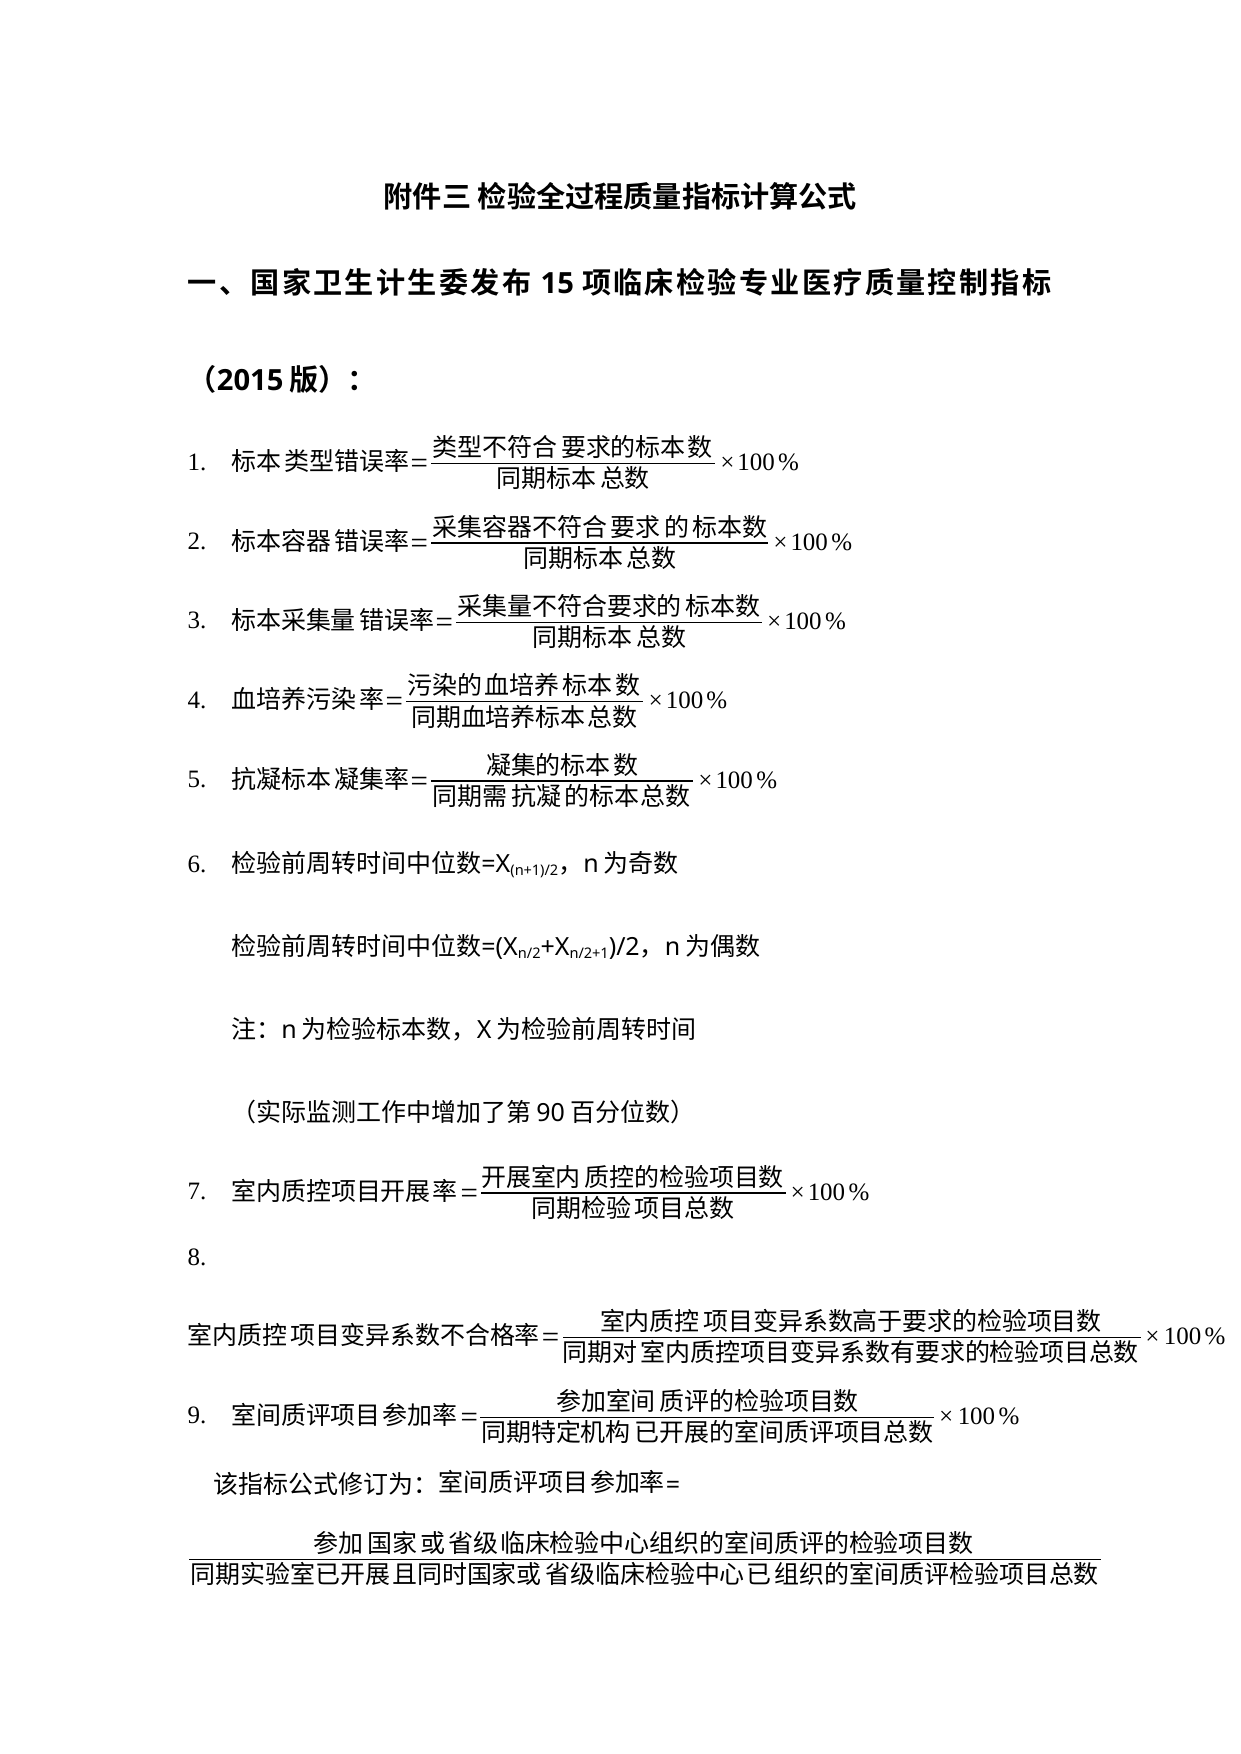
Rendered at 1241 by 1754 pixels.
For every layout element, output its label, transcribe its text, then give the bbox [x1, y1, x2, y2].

list 注：n为检验标本数，X为检验前周转时间 [231, 995, 1053, 1060]
text 一、国家卫生计生委发布15项临床检验专业医疗质量控制指标（2015版）： [187, 248, 1053, 411]
list （实际监测工作中增加了第90百分位数） [231, 1078, 1053, 1143]
text 附件三 检验全过程质量指标计算公式 [187, 162, 1053, 227]
list 检验前周转时间中位数=(Xn/2+Xn/2+1)/2，n为偶数 [231, 912, 1053, 977]
text 该指标公式修订为：=×100% [187, 1465, 1053, 1589]
list 检验前周转时间中位数=X(n+1)/2，n为奇数 [187, 829, 1053, 894]
